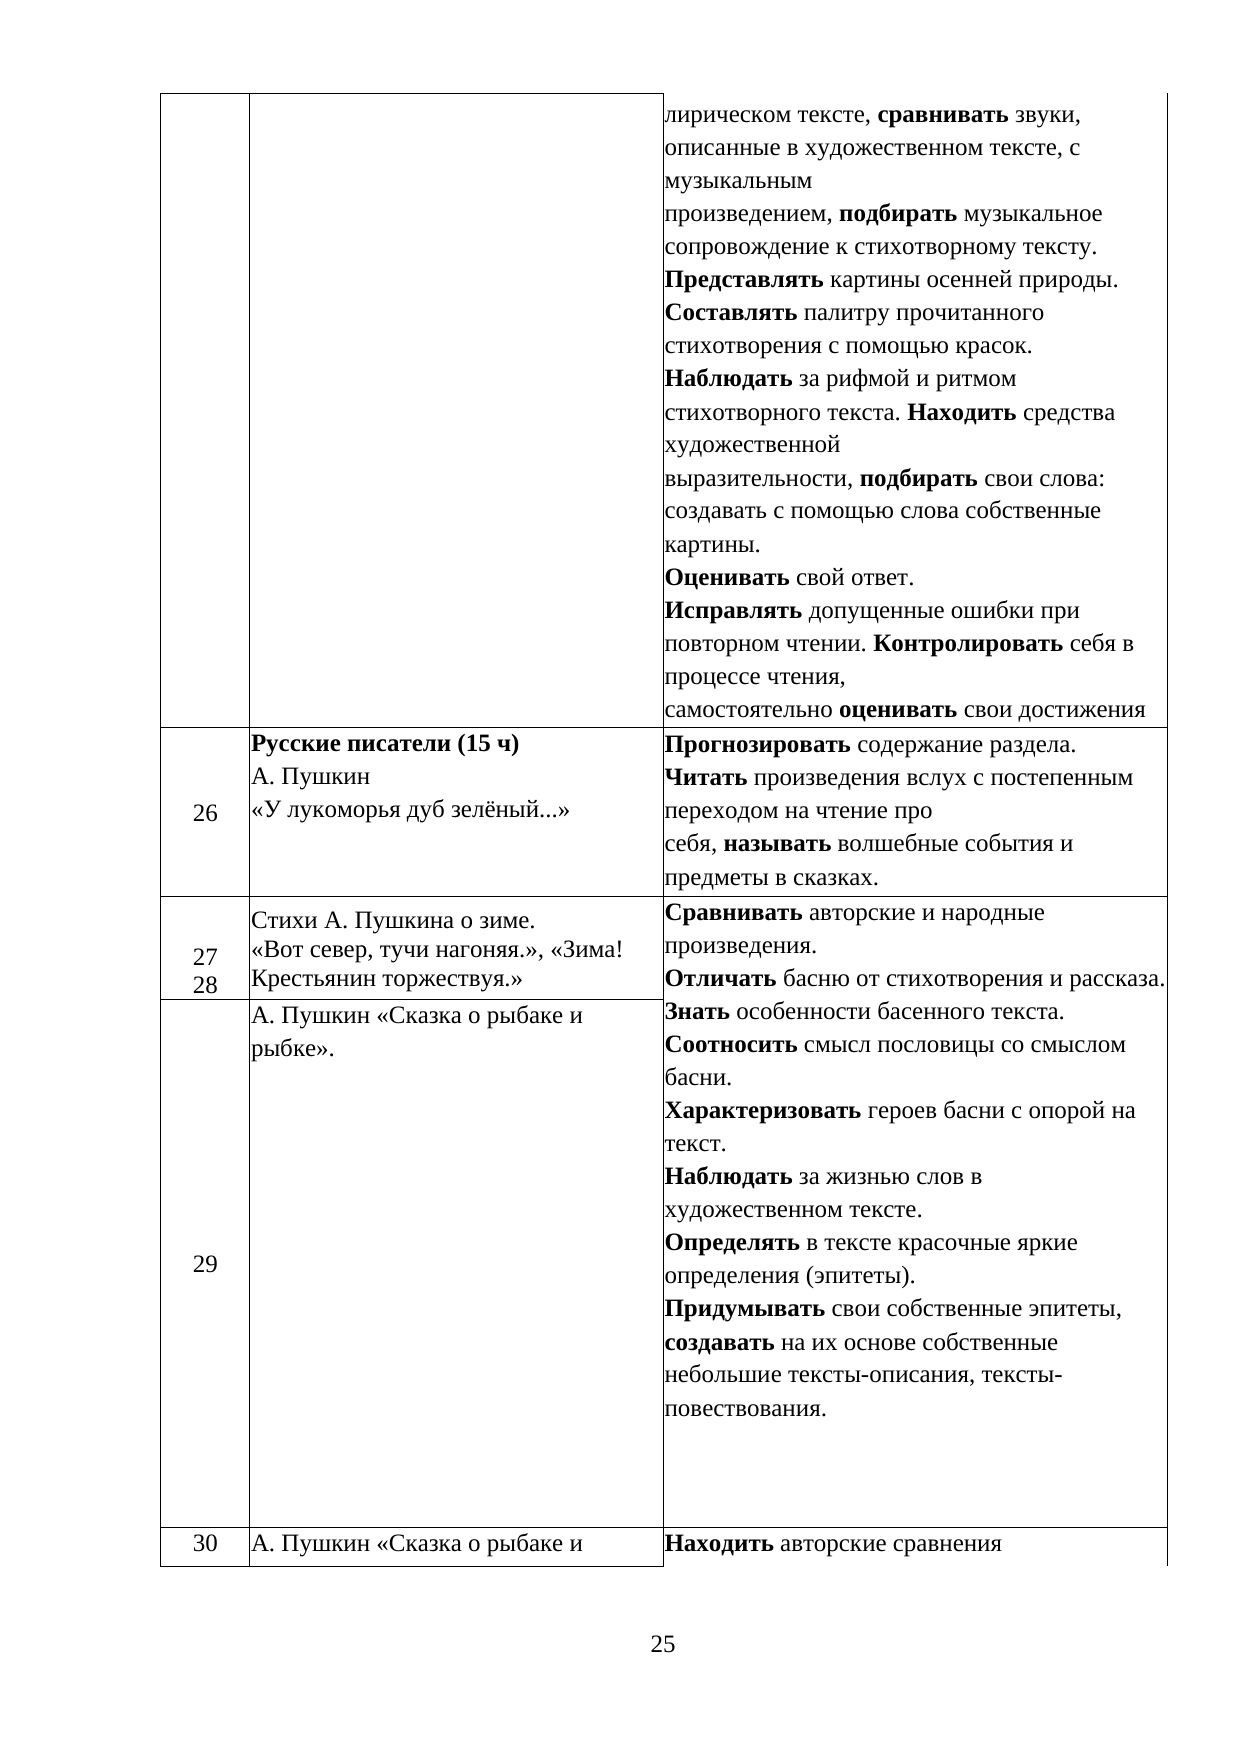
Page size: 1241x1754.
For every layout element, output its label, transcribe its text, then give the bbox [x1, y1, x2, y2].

table_header [161, 94, 249, 727]
table_cell Сравнивать авторские и народные произведения. Отличать басню от стихотворения и рассказа. Знать особенности басенного текста. Соотносить смысл пословицы со смыслом басни. Характеризовать героев басни с опорой на текст. Наблюдать за жизнью слов в художественном тексте. Определять в тексте красочные яркие определения (эпитеты). Придумывать свои собственные эпитеты, создавать на их основе собственные небольшие тексты-описания, тексты- повествования. [664, 897, 1167, 1527]
table_cell 26 [161, 728, 249, 896]
table_cell 27 28 [161, 897, 249, 999]
table_header [250, 94, 663, 727]
table_cell 29 [161, 1000, 249, 1527]
table_cell Находить авторские сравнения [664, 1528, 1167, 1566]
table_cell Прогнозировать содержание раздела. Читать произведения вслух с постепенным переходом на чтение про себя, называть волшебные события и предметы в сказках. [664, 728, 1167, 896]
table_cell Русские писатели (15 ч) А. Пушкин «У лукоморья дуб зелёный...» [250, 728, 663, 896]
table_cell А. Пушкин «Сказка о рыбаке и рыбке». [250, 1000, 663, 1527]
table_cell Стихи А. Пушкина о зиме. «Вот север, тучи нагоняя.», «Зима! Крестьянин торжествуя.» [250, 897, 663, 999]
table_cell 30 [161, 1528, 249, 1566]
table_header лирическом тексте, сравнивать звуки, описанные в художественном тексте, с музыкальным произведением, подбирать музыкальное сопровождение к стихотворному тексту. Представлять картины осенней природы. Составлять палитру прочитанного стихотворения с помощью красок. Наблюдать за рифмой и ритмом стихотворного текста. Находить средства художественной выразительности, подбирать свои слова: создавать с помощью слова собственные картины. Оценивать свой ответ. Исправлять допущенные ошибки при повторном чтении. Контролировать себя в процессе чтения, самостоятельно оценивать свои достижения [664, 93, 1167, 727]
table_cell А. Пушкин «Сказка о рыбаке и [250, 1528, 663, 1566]
